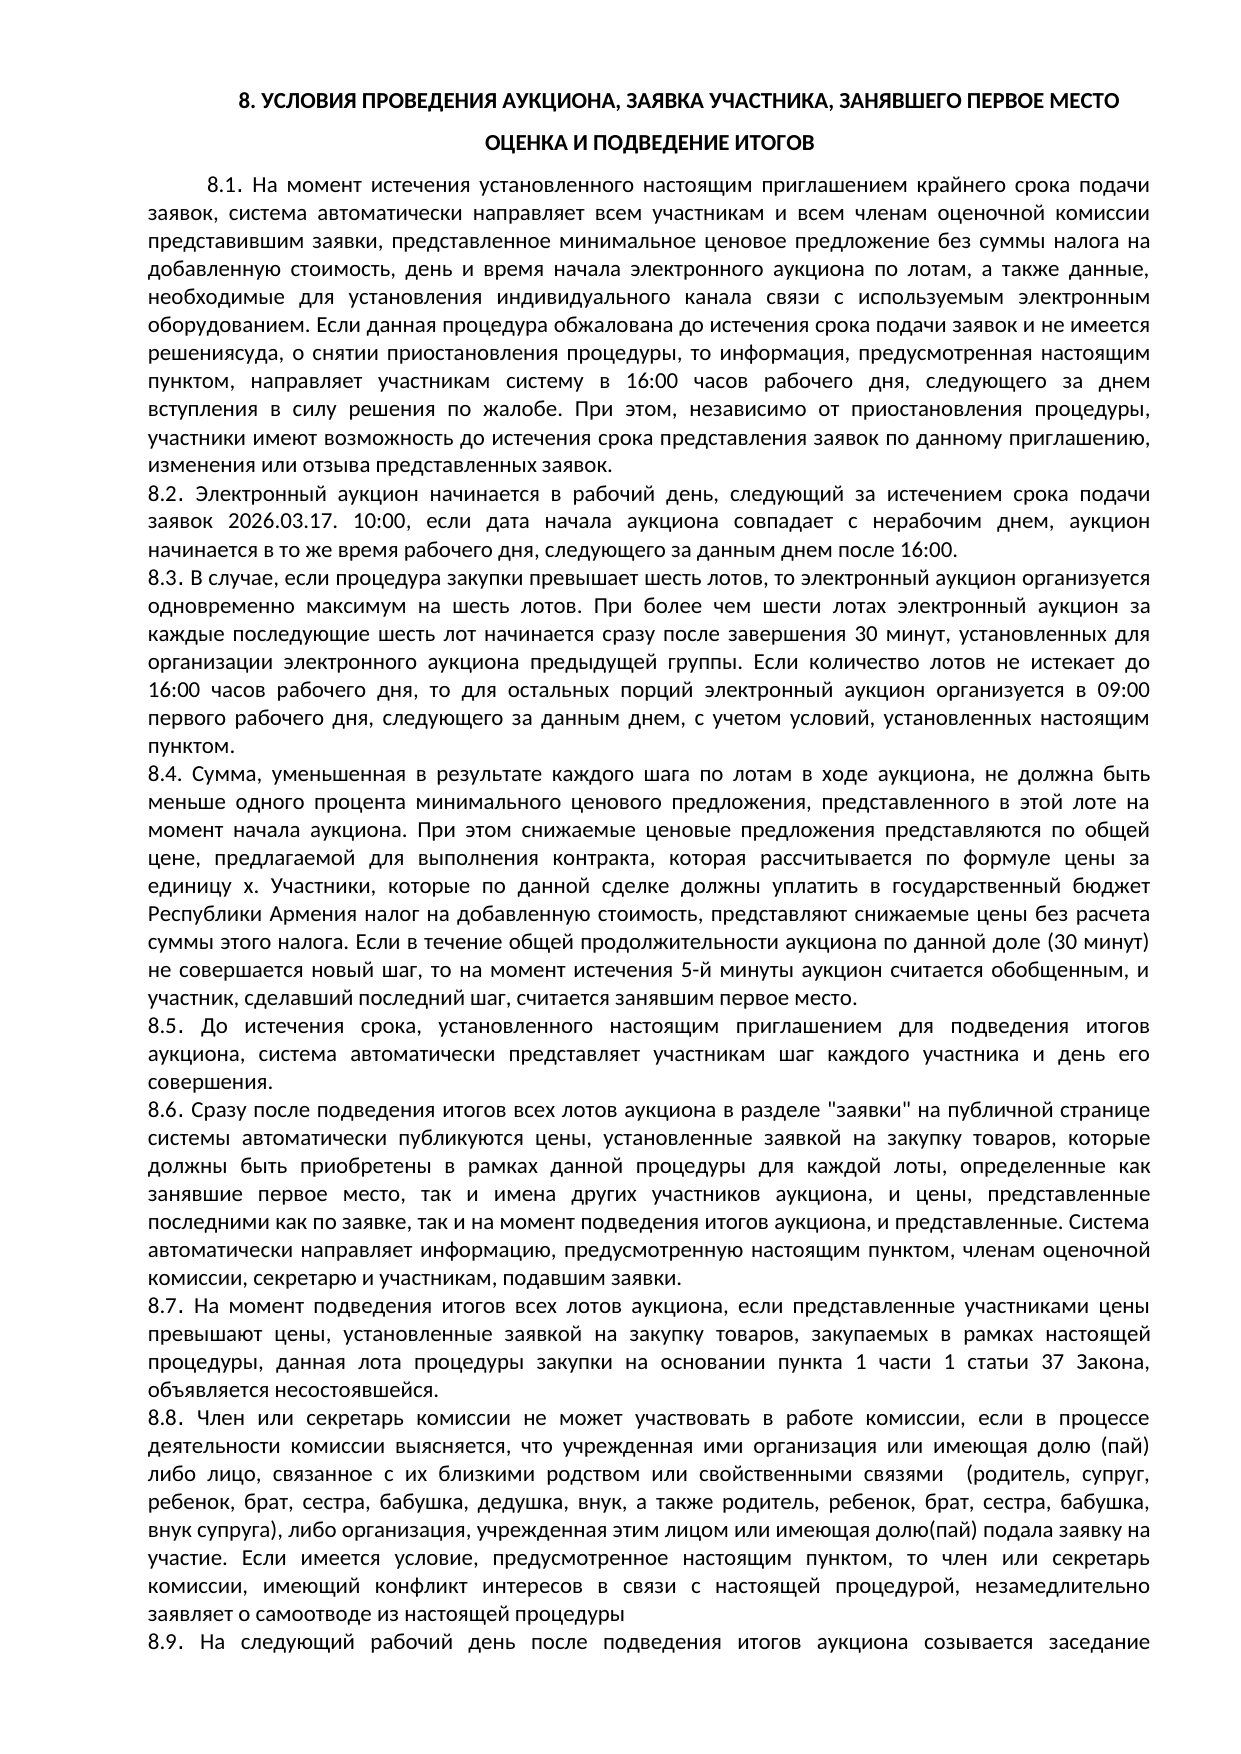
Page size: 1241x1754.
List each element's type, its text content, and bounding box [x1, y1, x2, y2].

text 8.1․ На момент истечения установленного настоящим приглашением крайнего срока подачи заявок, система автоматически направляет всем участникам и всем членам оценочной комиссии представившим заявки, представленное минимальное ценовое предложение без суммы налога на добавленную стоимость, день и время начала электронного аукциона по лотам, а также данные, необходимые для установления индивидуального канала связи с используемым электронным оборудованием. Если данная процедура обжалована до истечения срока подачи заявок и не имеется решениясуда, о снятии приостановления процедуры, то информация, предусмотренная настоящим пунктом, направляет участникам систему в 16:00 часов рабочего дня, следующего за днем вступления в силу решения по жалобе. При этом, независимо от приостановления процедуры, участники имеют возможность до истечения срока представления заявок по данному приглашению, изменения или отзыва представленных заявок. [148, 170, 1152, 479]
text 8.7․ На момент подведения итогов всех лотов аукциона, если представленные участниками цены превышают цены, установленные заявкой на закупку товаров, закупаемых в рамках настоящей процедуры, данная лота процедуры закупки на основании пункта 1 части 1 статьи 37 Закона, объявляется несостоявшейся. [148, 1291, 1152, 1403]
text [148, 1627, 1152, 1656]
text 8.4. Сумма, уменьшенная в результате каждого шага по лотам в ходе аукциона, не должна быть меньше одного процента минимального ценового предложения, представленного в этой лоте на момент начала аукциона. При этом снижаемые ценовые предложения представляются по общей цене, предлагаемой для выполнения контракта, которая рассчитывается по формуле цены за единицу x. Участники, которые по данной сделке должны уплатить в государственный бюджет Республики Армения налог на добавленную стоимость, представляют снижаемые цены без расчета суммы этого налога. Если в течение общей продолжительности аукциона по данной доле (30 минут) не совершается новый шаг, то на момент истечения 5-й минуты аукцион считается обобщенным, и участник, сделавший последний шаг, считается занявшим первое место. [148, 759, 1152, 1011]
text 8.2․ Электронный аукцион начинается в рабочий день, следующий за истечением срока подачи заявок 2026.03.17. 10:00 , если дата начала аукциона совпадает с нерабочим днем, аукцион начинается в то же время рабочего дня, следующего за данным днем после 16:00. [148, 479, 1152, 563]
text 8.5․ До истечения срока, установленного настоящим приглашением для подведения итогов аукциона, система автоматически представляет участникам шаг каждого участника и день его совершения. [148, 1011, 1152, 1095]
text 8.8․ Член или секретарь комиссии не может участвовать в работе комиссии, если в процессе деятельности комиссии выясняется, что учрежденная ими организация или имеющая долю (пай) либо лицо, связанное с их близкими родством или свойственными связями (родитель, супруг, ребенок, брат, сестра, бабушка, дедушка, внук, а также родитель, ребенок, брат, сестра, бабушка, внук супруга), либо организация, учрежденная этим лицом или имеющая долю(пай) подала заявку на участие. Если имеется условие, предусмотренное настоящим пунктом, то член или секретарь комиссии, имеющий конфликт интересов в связи с настоящей процедурой, незамедлительно заявляет о самоотводе из настоящей процедуры [148, 1403, 1152, 1627]
text 8.3․ В случае, если процедура закупки превышает шесть лотов, то электронный аукцион организуется одновременно максимум на шесть лотов. При более чем шести лотах электронный аукцион за каждые последующие шесть лот начинается сразу после завершения 30 минут, установленных для организации электронного аукциона предыдущей группы. Если количество лотов не истекает до 16:00 часов рабочего дня, то для остальных порций электронный аукцион организуется в 09:00 первого рабочего дня, следующего за данным днем, с учетом условий, установленных настоящим пунктом. [148, 563, 1152, 759]
text 8. УСЛОВИЯ ПРОВЕДЕНИЯ АУКЦИОНА, ЗАЯВКА УЧАСТНИКА, ЗАНЯВШЕГО ПЕРВОЕ МЕСТО ОЦЕНКА И ПОДВЕДЕНИЕ ИТОГОВ [148, 86, 1152, 156]
text 8.6․ Сразу после подведения итогов всех лотов аукциона в разделе "заявки" на публичной странице системы автоматически публикуются цены, установленные заявкой на закупку товаров, которые должны быть приобретены в рамках данной процедуры для каждой лоты, определенные как занявшие первое место, так и имена других участников аукциона, и цены, представленные последними как по заявке, так и на момент подведения итогов аукциона, и представленные. Система автоматически направляет информацию, предусмотренную настоящим пунктом, членам оценочной комиссии, секретарю и участникам, подавшим заявки. [148, 1095, 1152, 1291]
